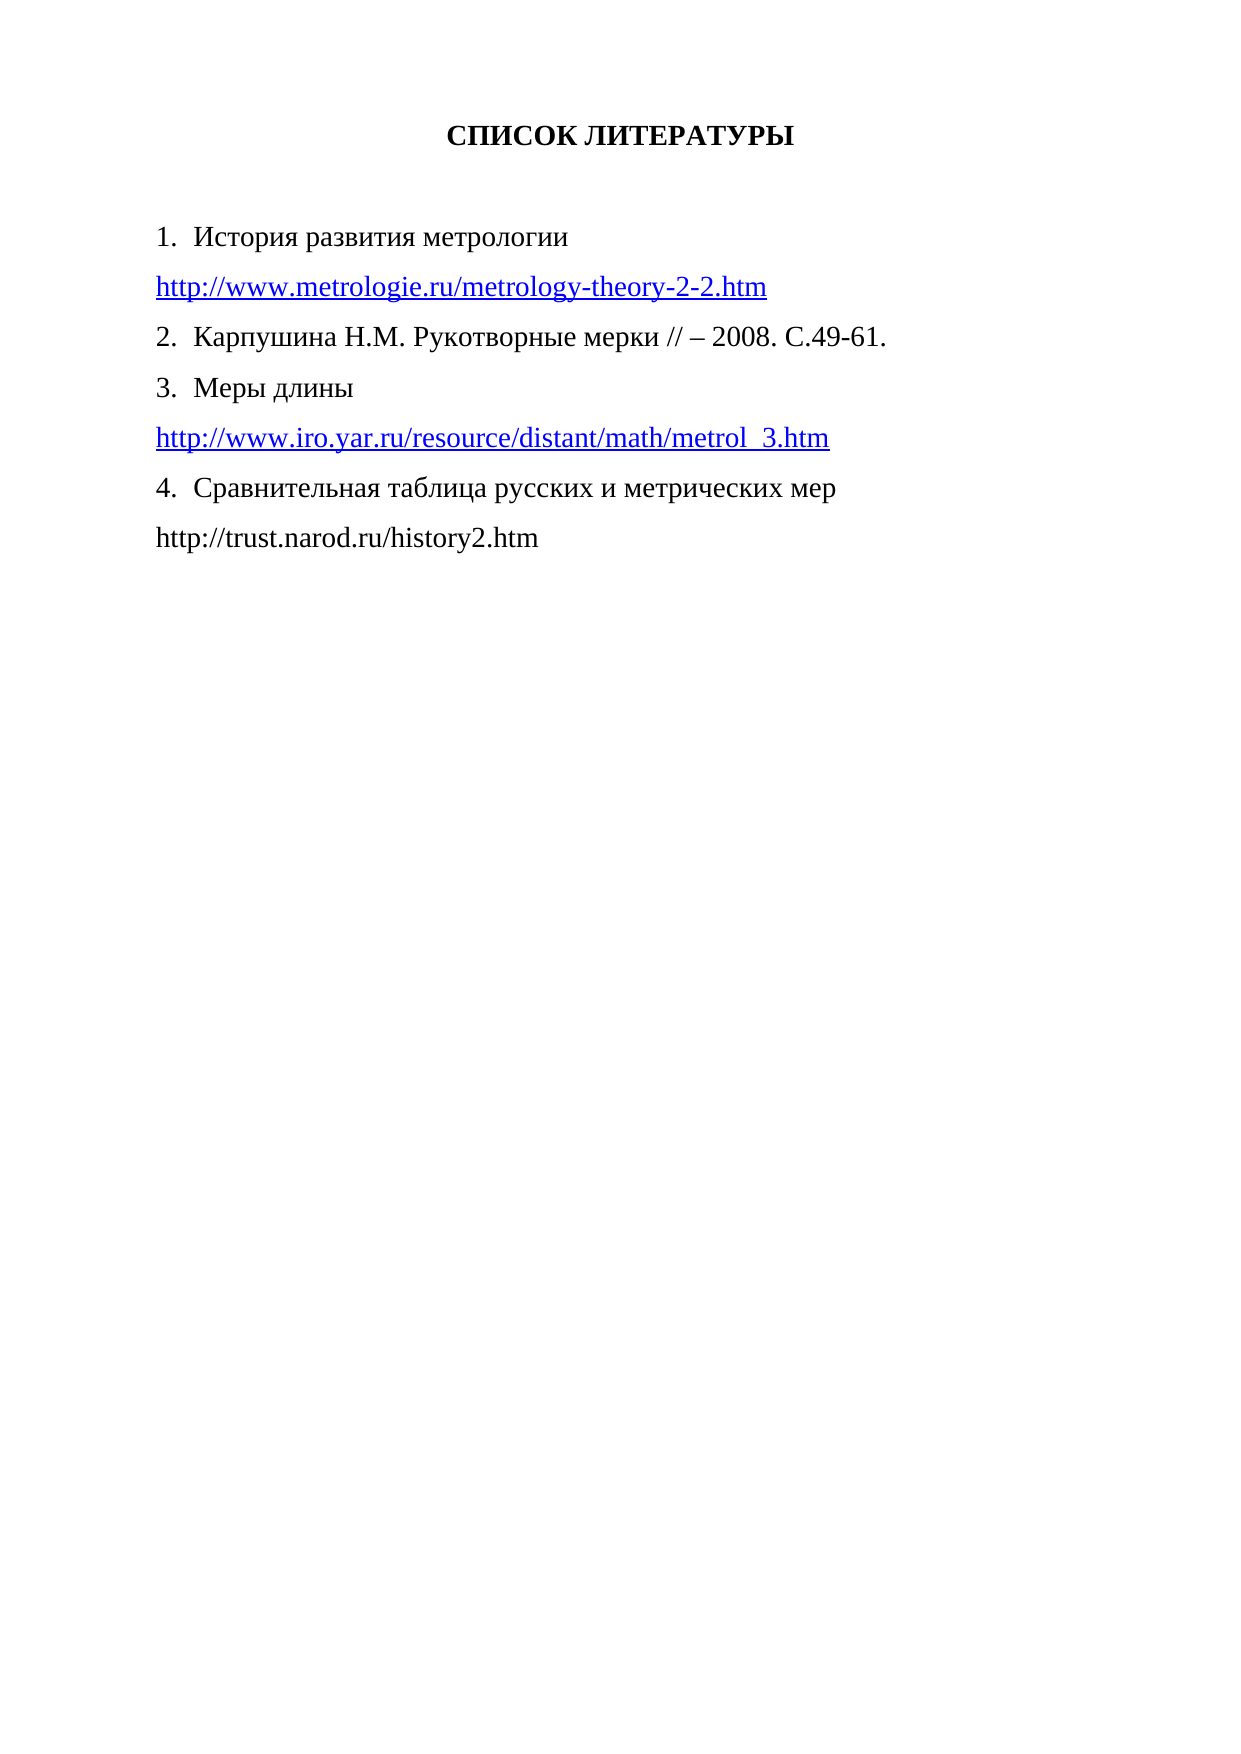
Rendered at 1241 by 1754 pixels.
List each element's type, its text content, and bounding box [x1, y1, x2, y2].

text http://www.metrologie.ru/metrology-theory-2-2.htm [156, 269, 1122, 303]
text http://trust.narod.ru/history2.htm [156, 521, 1122, 554]
text СПИСОК ЛИТЕРАТУРЫ [118, 118, 1122, 152]
list История развития метрологии [156, 219, 1122, 252]
list Карпушина Н.М. Рукотворные мерки // – 2008. С.49-61. [156, 319, 1122, 353]
list Меры длины [156, 370, 1122, 403]
list Сравнительная таблица русских и метрических мер [156, 470, 1122, 504]
text http://www.iro.yar.ru/resource/distant/math/metrol_3.htm [156, 420, 1122, 453]
